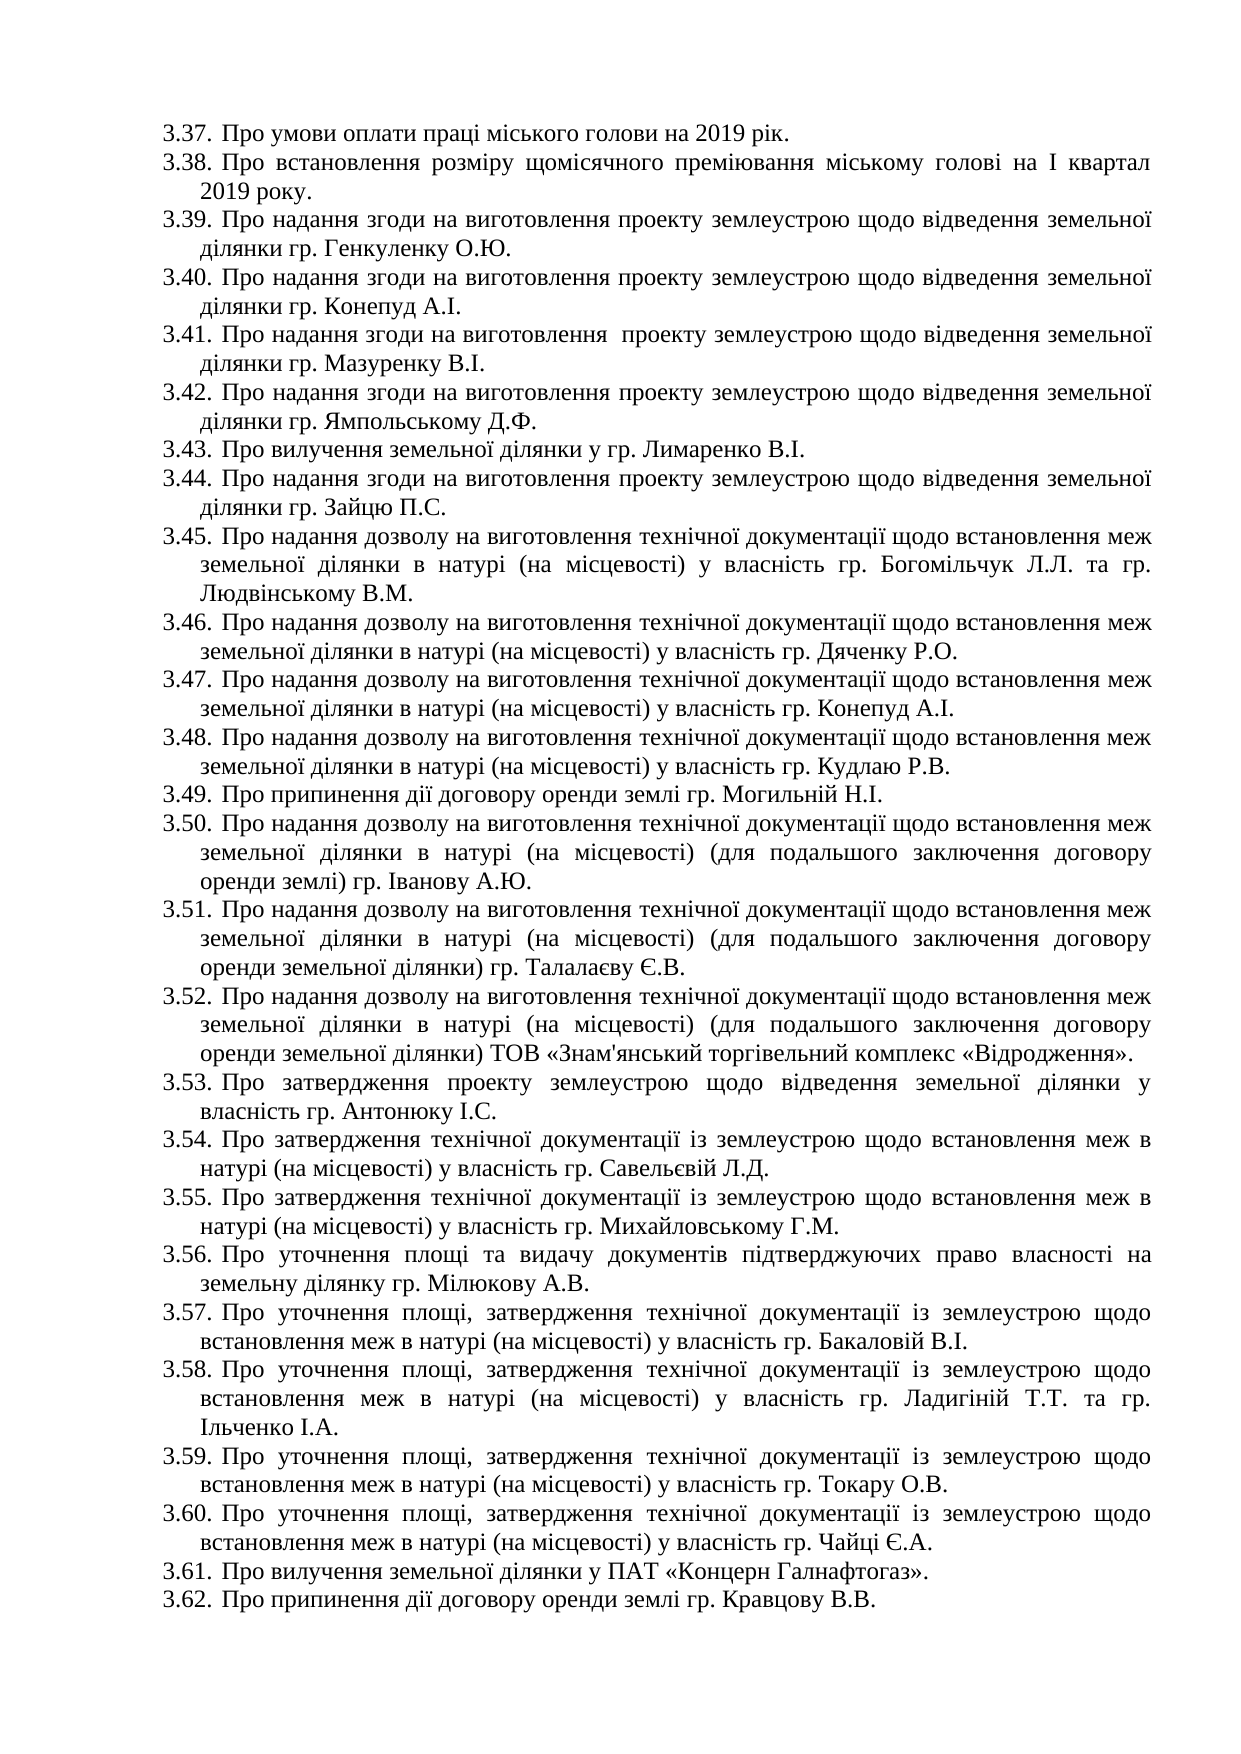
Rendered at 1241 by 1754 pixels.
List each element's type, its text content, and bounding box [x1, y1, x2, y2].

list Про надання згоди на виготовлення проекту землеустрою щодо відведення земельної ділянки гр. Мазуренку В.І. [162, 319, 1152, 377]
list Про припинення дії договору оренди землі гр. Могильній Н.І. [162, 779, 1152, 808]
list Про надання дозволу на виготовлення технічної документації щодо встановлення меж земельної ділянки в натурі (на місцевості) у власність гр. Кудлаю Р.В. [162, 722, 1152, 779]
list Про уточнення площі, затвердження технічної документації із землеустрою щодо встановлення меж в натурі (на місцевості) у власність гр. Бакаловій В.І. [162, 1297, 1152, 1354]
list Про надання дозволу на виготовлення технічної документації щодо встановлення меж земельної ділянки в натурі (на місцевості) (для подальшого заключення договору оренди землі) гр. Іванову А.Ю. [162, 808, 1152, 894]
list Про вилучення земельної ділянки у ПАТ «Концерн Галнафтогаз». [162, 1556, 1152, 1584]
list Про затвердження технічної документації із землеустрою щодо встановлення меж в натурі (на місцевості) у власність гр. Савельєвій Л.Д. [162, 1124, 1152, 1182]
list Про вилучення земельної ділянки у гр. Лимаренко В.І. [162, 434, 1152, 463]
list Про уточнення площі, затвердження технічної документації із землеустрою щодо встановлення меж в натурі (на місцевості) у власність гр. Токару О.В. [162, 1441, 1152, 1498]
list Про надання згоди на виготовлення проекту землеустрою щодо відведення земельної ділянки гр. Ямпольському Д.Ф. [162, 377, 1152, 434]
list Про надання згоди на виготовлення проекту землеустрою щодо відведення земельної ділянки гр. Генкуленку О.Ю. [162, 204, 1152, 262]
list Про уточнення площі та видачу документів підтверджуючих право власності на земельну ділянку гр. Мілюкову А.В. [162, 1239, 1152, 1297]
list Про надання дозволу на виготовлення технічної документації щодо встановлення меж земельної ділянки в натурі (на місцевості) (для подальшого заключення договору оренди земельної ділянки) ТОВ «Знам'янський торгівельний комплекс «Відродження». [162, 981, 1152, 1067]
list Про надання дозволу на виготовлення технічної документації щодо встановлення меж земельної ділянки в натурі (на місцевості) у власність гр. Конепуд А.І. [162, 664, 1152, 722]
list Про умови оплати праці міського голови на 2019 рік. [162, 118, 1152, 147]
list Про затвердження проекту землеустрою щодо відведення земельної ділянки у власність гр. Антонюку І.С. [162, 1067, 1152, 1124]
list Про надання дозволу на виготовлення технічної документації щодо встановлення меж земельної ділянки в натурі (на місцевості) (для подальшого заключення договору оренди земельної ділянки) гр. Талалаєву Є.В. [162, 894, 1152, 981]
list Про встановлення розміру щомісячного преміювання міському голові на І квартал 2019 року. [162, 147, 1152, 204]
list Про надання згоди на виготовлення проекту землеустрою щодо відведення земельної ділянки гр. Конепуд А.І. [162, 262, 1152, 319]
list Про уточнення площі, затвердження технічної документації із землеустрою щодо встановлення меж в натурі (на місцевості) у власність гр. Ладигіній Т.Т. та гр. Ільченко І.А. [162, 1354, 1152, 1441]
list Про надання згоди на виготовлення проекту землеустрою щодо відведення земельної ділянки гр. Зайцю П.С. [162, 463, 1152, 521]
list Про уточнення площі, затвердження технічної документації із землеустрою щодо встановлення меж в натурі (на місцевості) у власність гр. Чайці Є.А. [162, 1498, 1152, 1556]
list Про затвердження технічної документації із землеустрою щодо встановлення меж в натурі (на місцевості) у власність гр. Михайловському Г.М. [162, 1182, 1152, 1239]
list Про припинення дії договору оренди землі гр. Кравцову В.В. [162, 1584, 1152, 1613]
list Про надання дозволу на виготовлення технічної документації щодо встановлення меж земельної ділянки в натурі (на місцевості) у власність гр. Богомільчук Л.Л. та гр. Людвінському В.М. [162, 521, 1152, 607]
list Про надання дозволу на виготовлення технічної документації щодо встановлення меж земельної ділянки в натурі (на місцевості) у власність гр. Дяченку Р.О. [162, 607, 1152, 664]
